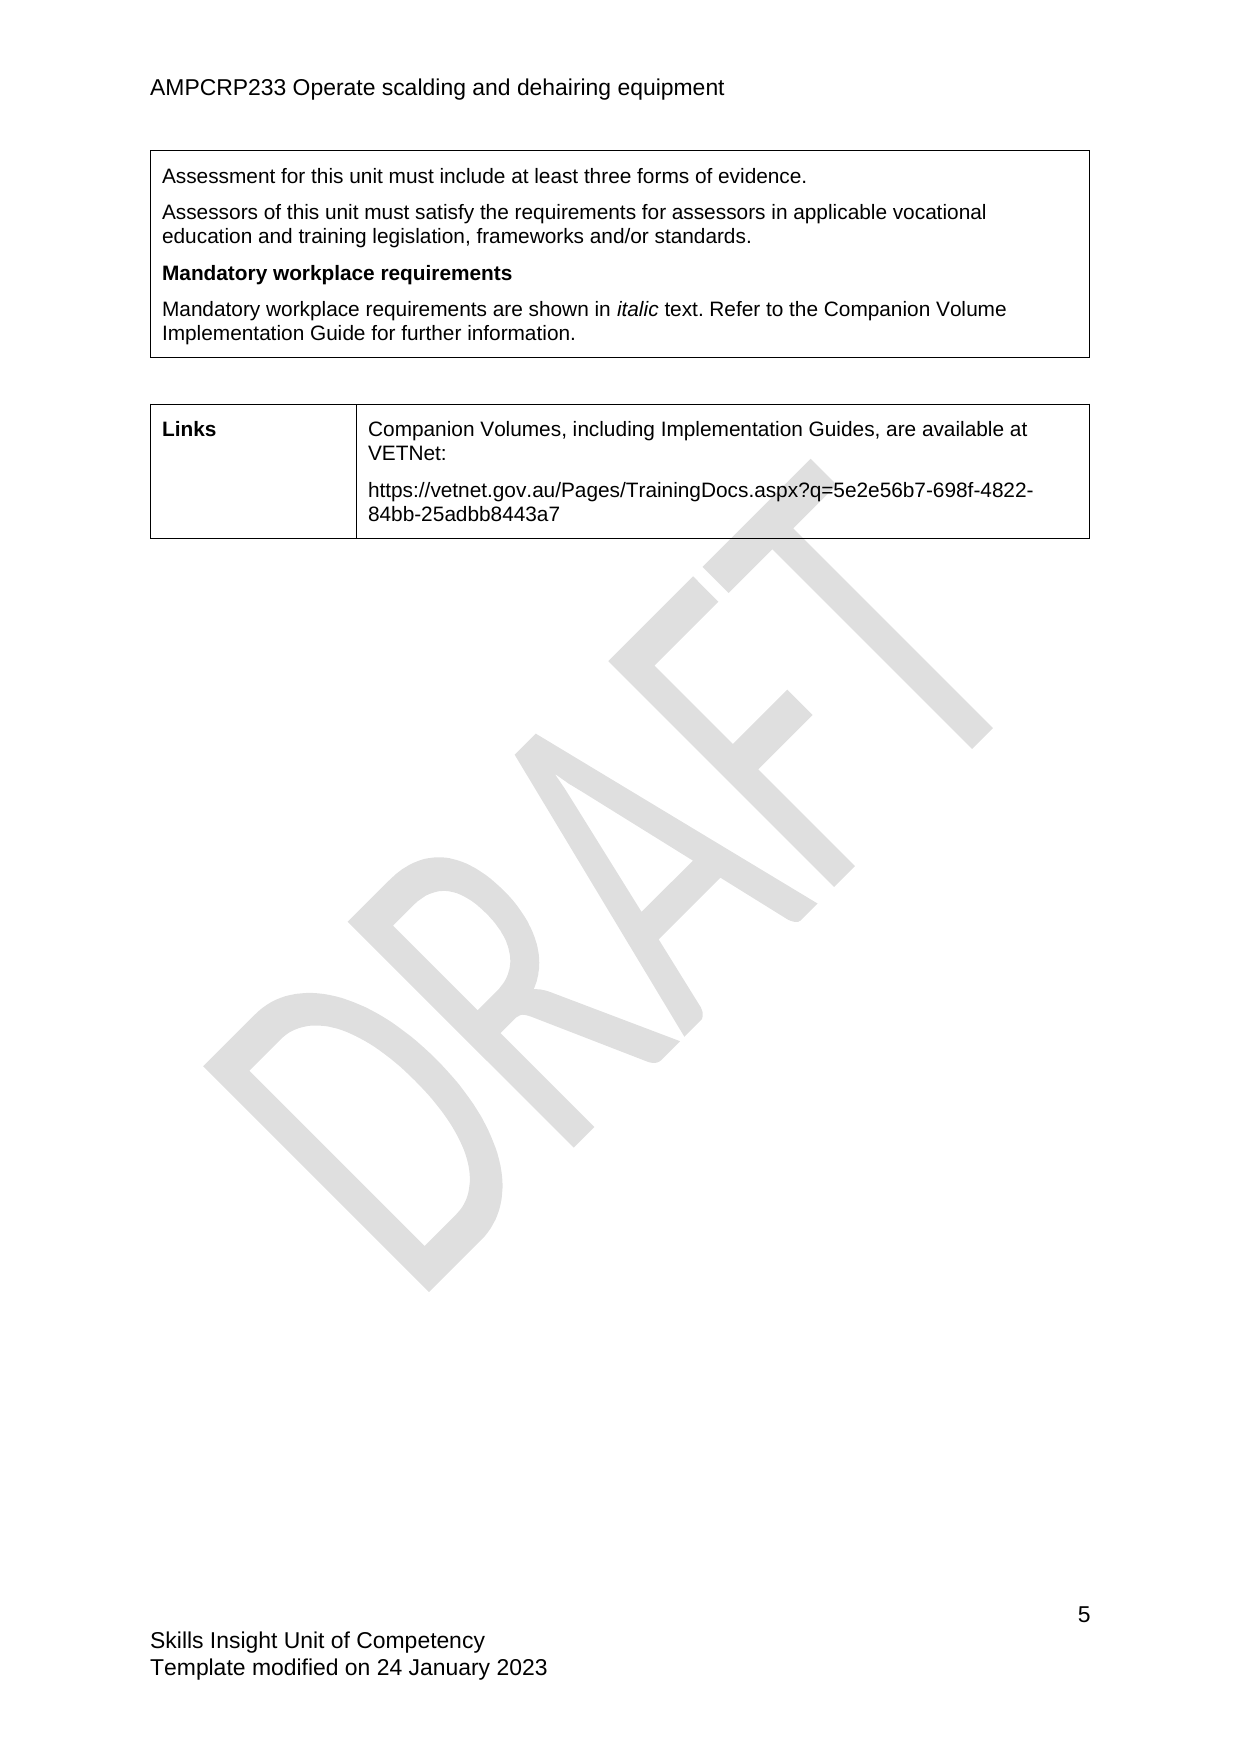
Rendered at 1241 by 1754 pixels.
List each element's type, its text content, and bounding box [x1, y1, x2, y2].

table_header Companion Volumes, including Implementation Guides, are available at VETNet: https://vetnet.gov.au/Pages/TrainingDocs.aspx?q=5e2e56b7-698f-4822-84bb-25adbb8443a7 [357, 405, 1089, 538]
table_header Links [151, 405, 356, 538]
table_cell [151, 151, 1089, 357]
